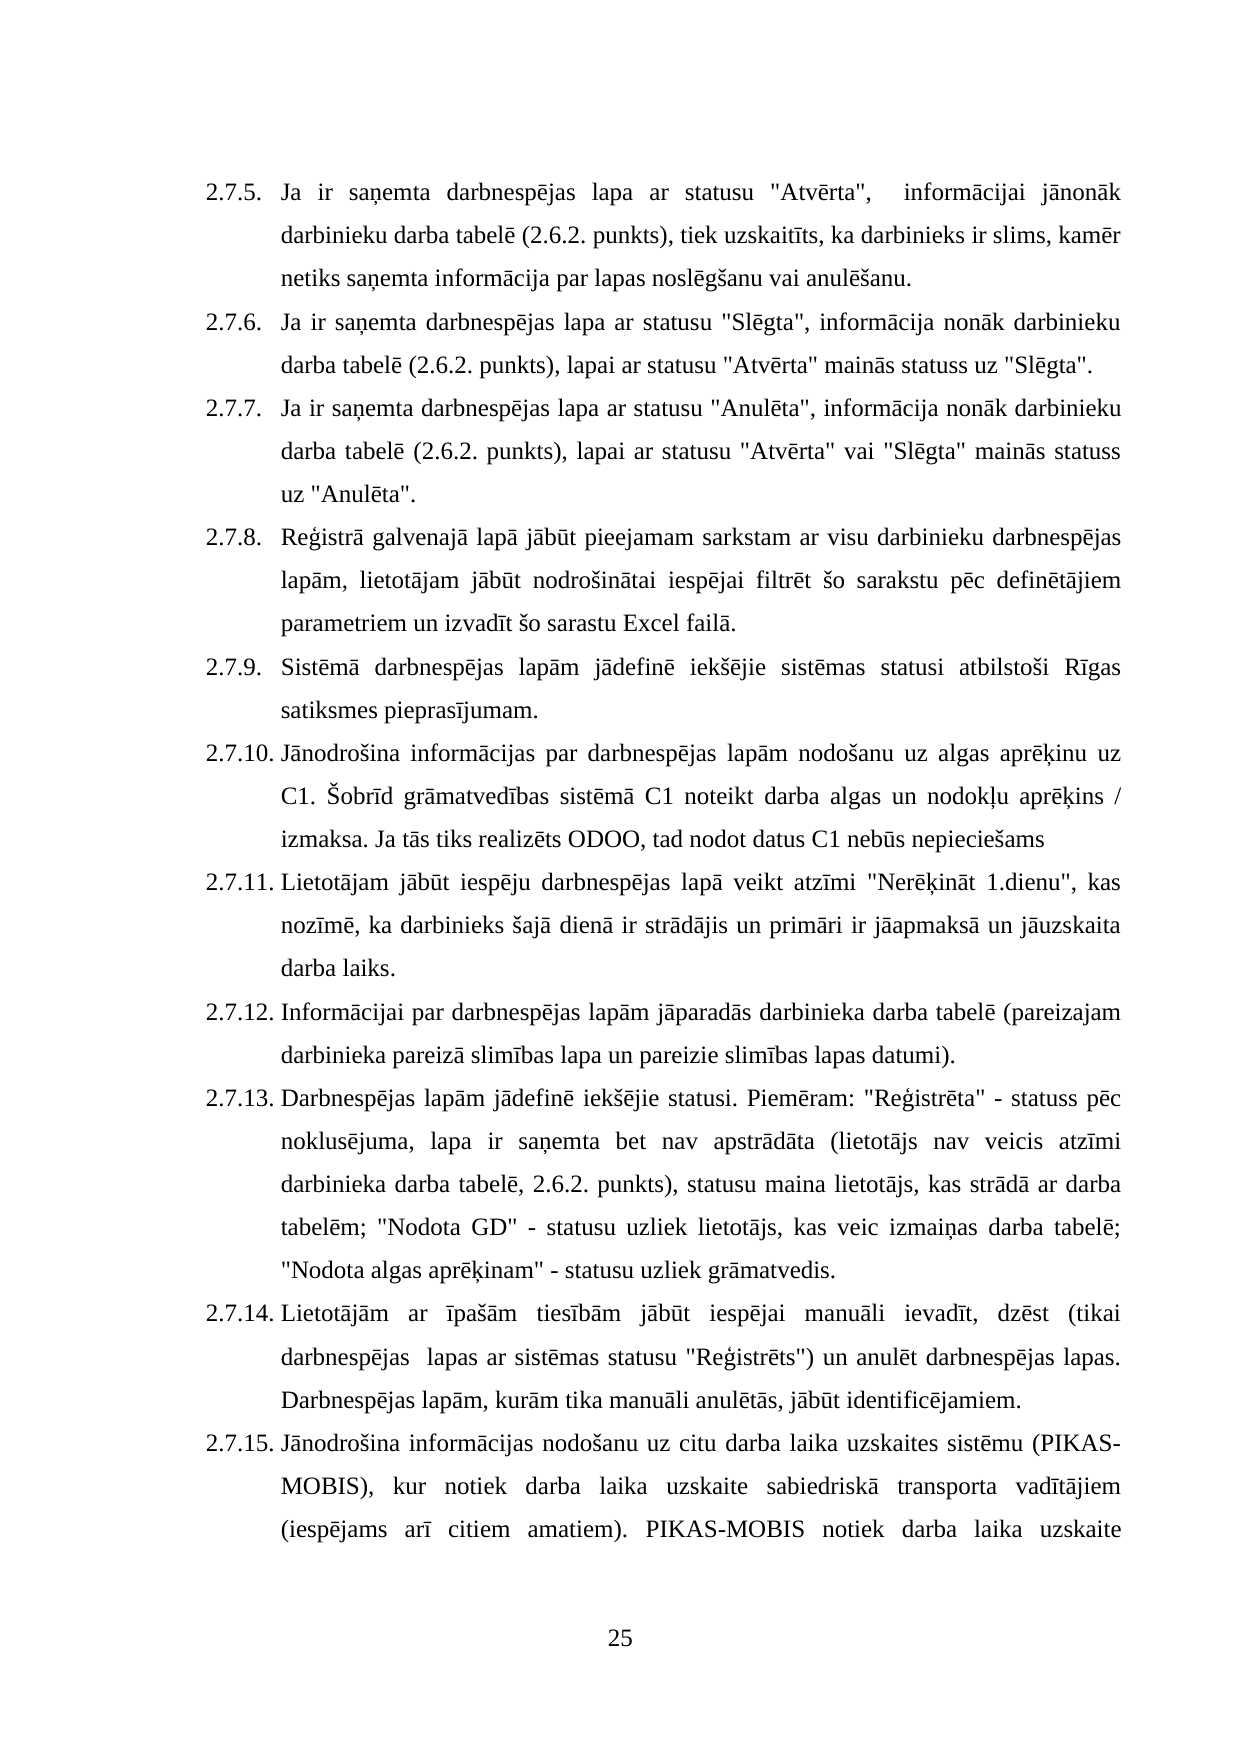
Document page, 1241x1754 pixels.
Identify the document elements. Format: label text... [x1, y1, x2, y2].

list Jānodrošina informācijas par darbnespējas lapām nodošanu uz algas aprēķinu uz C1. Šobrīd grāmatvedības sistēmā C1 noteikt darba algas un nodokļu aprēķins / izmaksa. Ja tās tiks realizēts ODOO, tad nodot datus C1 nebūs nepieciešams [206, 738, 1122, 853]
list Ja ir saņemta darbnespējas lapa ar statusu "Anulēta", informācija nonāk darbinieku darba tabelē (2.6.2. punkts), lapai ar statusu "Atvērta" vai "Slēgta" mainās statuss uz "Anulēta". [206, 393, 1122, 508]
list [206, 1428, 1122, 1543]
list Ja ir saņemta darbnespējas lapa ar statusu "Atvērta", informācijai jānonāk darbinieku darba tabelē (2.6.2. punkts), tiek uzskaitīts, ka darbinieks ir slims, kamēr netiks saņemta informācija par lapas noslēgšanu vai anulēšanu. [206, 177, 1122, 292]
list Informācijai par darbnespējas lapām jāparadās darbinieka darba tabelē (pareizajam darbinieka pareizā slimības lapa un pareizie slimības lapas datumi). [206, 997, 1122, 1068]
list Ja ir saņemta darbnespējas lapa ar statusu "Slēgta", informācija nonāk darbinieku darba tabelē (2.6.2. punkts), lapai ar statusu "Atvērta" mainās statuss uz "Slēgta". [206, 307, 1122, 378]
list Sistēmā darbnespējas lapām jādefinē iekšējie sistēmas statusi atbilstoši Rīgas satiksmes pieprasījumam. [206, 652, 1122, 723]
list Lietotājam jābūt iespēju darbnespējas lapā veikt atzīmi "Nerēķināt 1.dienu", kas nozīmē, ka darbinieks šajā dienā ir strādājis un primāri ir jāapmaksā un jāuzskaita darba laiks. [206, 867, 1122, 982]
list Lietotājām ar īpašām tiesībām jābūt iespējai manuāli ievadīt, dzēst (tikai darbnespējas lapas ar sistēmas statusu "Reģistrēts") un anulēt darbnespējas lapas. Darbnespējas lapām, kurām tika manuāli anulētās, jābūt identificējamiem. [206, 1298, 1122, 1413]
list Reģistrā galvenajā lapā jābūt pieejamam sarkstam ar visu darbinieku darbnespējas lapām, lietotājam jābūt nodrošinātai iespējai filtrēt šo sarakstu pēc definētājiem parametriem un izvadīt šo sarastu Excel failā. [206, 522, 1122, 637]
list Darbnespējas lapām jādefinē iekšējie statusi. Piemēram: "Reģistrēta" - statuss pēc noklusējuma, lapa ir saņemta bet nav apstrādāta (lietotājs nav veicis atzīmi darbinieka darba tabelē, 2.6.2. punkts), statusu maina lietotājs, kas strādā ar darba tabelēm; "Nodota GD" - statusu uzliek lietotājs, kas veic izmaiņas darba tabelē; "Nodota algas aprēķinam" - statusu uzliek grāmatvedis. [206, 1083, 1122, 1284]
